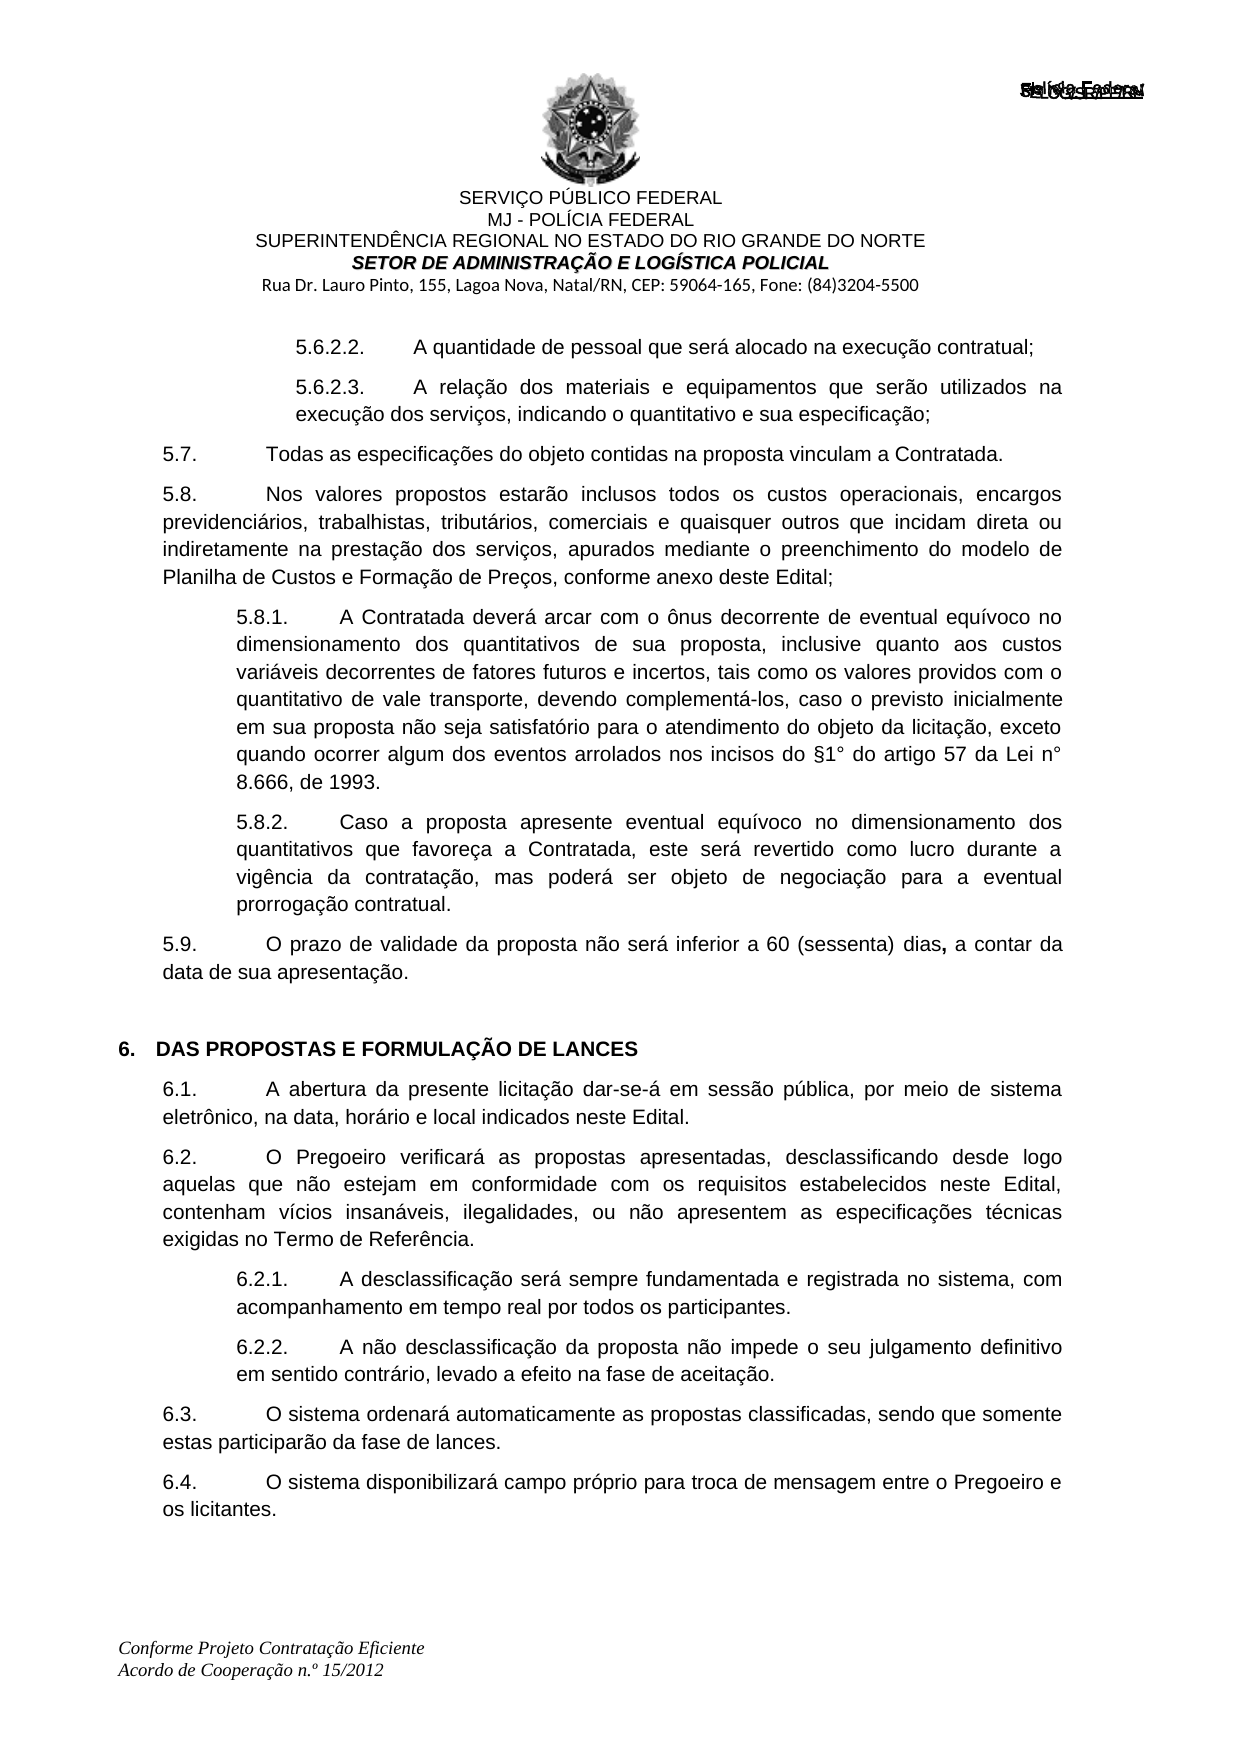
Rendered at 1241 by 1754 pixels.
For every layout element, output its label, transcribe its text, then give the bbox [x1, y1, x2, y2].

list DAS PROPOSTAS E FORMULAÇÃO DE LANCES [118, 1037, 1064, 1061]
list A quantidade de pessoal que será alocado na execução contratual; [295, 335, 1063, 359]
list A desclassificação será sempre fundamentada e registrada no sistema, com acompanhamento em tempo real por todos os participantes. [236, 1267, 1063, 1319]
list O sistema disponibilizará campo próprio para troca de mensagem entre o Pregoeiro e os licitantes. [162, 1470, 1063, 1521]
picture [541, 73, 640, 187]
list Caso a proposta apresente eventual equívoco no dimensionamento dos quantitativos que favoreça a Contratada, este será revertido como lucro durante a vigência da contratação, mas poderá ser objeto de negociação para a eventual prorrogação contratual. [236, 810, 1063, 916]
list A relação dos materiais e equipamentos que serão utilizados na execução dos serviços, indicando o quantitativo e sua especificação; [295, 375, 1063, 426]
list O prazo de validade da proposta não será inferior a 60 (sessenta) dias, a contar da data de sua apresentação. [162, 932, 1063, 984]
list O sistema ordenará automaticamente as propostas classificadas, sendo que somente estas participarão da fase de lances. [162, 1402, 1063, 1454]
list Nos valores propostos estarão inclusos todos os custos operacionais, encargos previdenciários, trabalhistas, tributários, comerciais e quaisquer outros que incidam direta ou indiretamente na prestação dos serviços, apurados mediante o preenchimento do modelo de Planilha de Custos e Formação de Preços, conforme anexo deste Edital; [162, 482, 1063, 589]
list Todas as especificações do objeto contidas na proposta vinculam a Contratada. [162, 442, 1063, 466]
list A abertura da presente licitação dar-se-á em sessão pública, por meio de sistema eletrônico, na data, horário e local indicados neste Edital. [162, 1077, 1063, 1129]
list A não desclassificação da proposta não impede o seu julgamento definitivo em sentido contrário, levado a efeito na fase de aceitação. [236, 1335, 1063, 1386]
list A Contratada deverá arcar com o ônus decorrente de eventual equívoco no dimensionamento dos quantitativos de sua proposta, inclusive quanto aos custos variáveis decorrentes de fatores futuros e incertos, tais como os valores providos com o quantitativo de vale transporte, devendo complementá-los, caso o previsto inicialmente em sua proposta não seja satisfatório para o atendimento do objeto da licitação, exceto quando ocorrer algum dos eventos arrolados nos incisos do §1° do artigo 57 da Lei n° 8.666, de 1993. [236, 605, 1063, 794]
list O Pregoeiro verificará as propostas apresentadas, desclassificando desde logo aquelas que não estejam em conformidade com os requisitos estabelecidos neste Edital, contenham vícios insanáveis, ilegalidades, ou não apresentem as especificações técnicas exigidas no Termo de Referência. [162, 1145, 1063, 1251]
